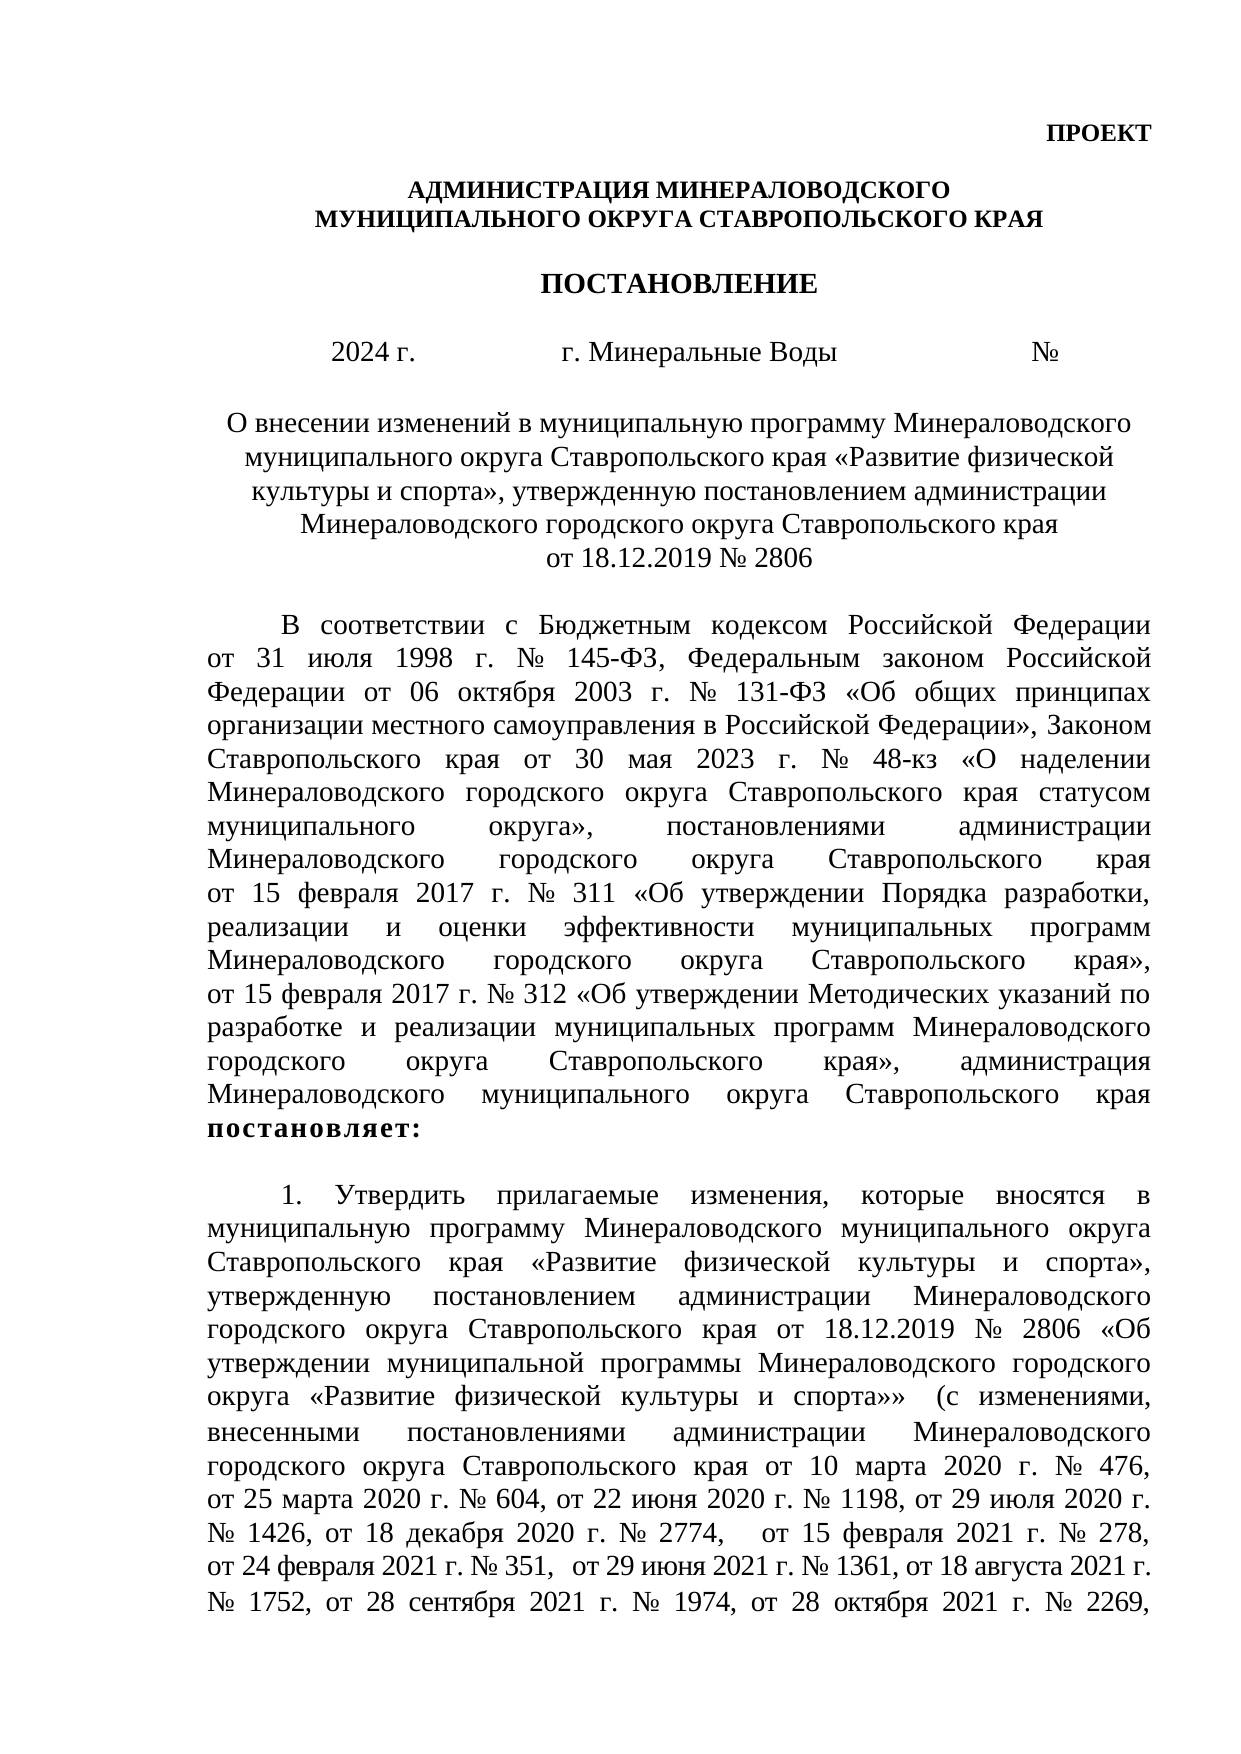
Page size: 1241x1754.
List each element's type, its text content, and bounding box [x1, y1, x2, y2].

text В соответствии с Бюджетным кодексом Российской Федерации от 31 июля 1998 г. № 145-ФЗ, Федеральным законом Российской Федерации от 06 октября 2003 г. № 131-ФЗ «Об общих принципах организации местного самоуправления в Российской Федерации», Законом Ставропольского края от 30 мая 2023 г. № 48-кз «О наделении Минераловодского городского округа Ставропольского края статусом муниципального округа», постановлениями администрации Минераловодского городского округа Ставропольского края от 15 февраля 2017 г. № 311 «Об утверждении Порядка разработки, реализации и оценки эффективности муниципальных программ Минераловодского городского округа Ставропольского края», от 15 февраля 2017 г. № 312 «Об утверждении Методических указаний по разработке и реализации муниципальных программ Минераловодского городского округа Ставропольского края», администрация Минераловодского муниципального округа Ставропольского края постановляет: [207, 607, 1152, 1143]
text АДМИНИСТРАЦИЯ МИНЕРАЛОВОДСКОГО [207, 176, 1152, 204]
text ПОСТАНОВЛЕНИЕ [207, 267, 1152, 300]
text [207, 1177, 1152, 1618]
text ПРОЕКТ [207, 118, 1152, 147]
text 2024 г. г. Минеральные Воды № [207, 334, 1152, 367]
text О внесении изменений в муниципальную программу Минераловодского муниципального округа Ставропольского края «Развитие физической культуры и спорта», утвержденную постановлением администрации Минераловодского городского округа Ставропольского края от 18.12.2019 № 2806 [207, 406, 1152, 573]
text МУНИЦИПАЛЬНОГО ОКРУГА СТАВРОПОЛЬСКОГО КРАЯ [207, 204, 1152, 233]
